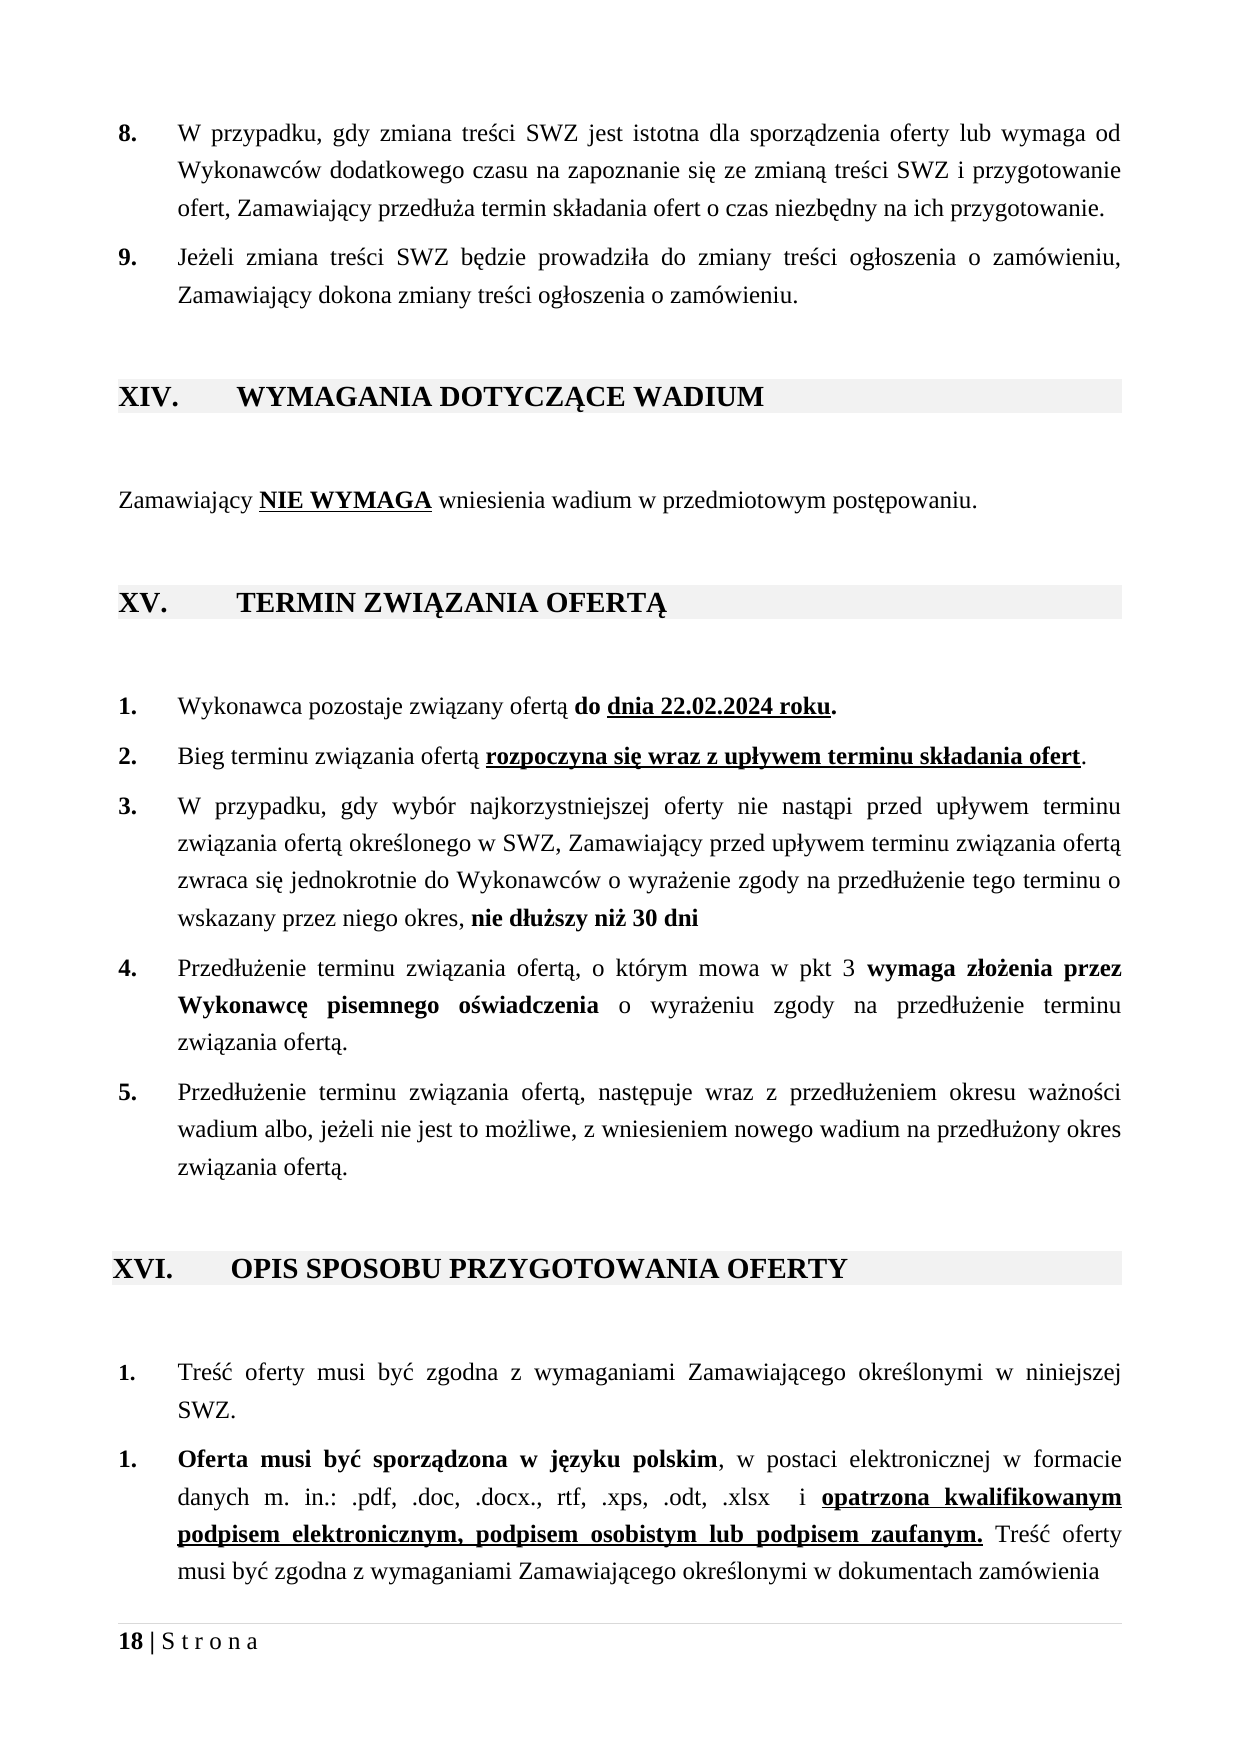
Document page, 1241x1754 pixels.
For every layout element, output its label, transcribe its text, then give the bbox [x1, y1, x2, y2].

list Oferta musi być sporządzona w języku polskim, w postaci elektronicznej w formacie danych m. in.: .pdf, .doc, .docx., rtf, .xps, .odt, .xlsx i opatrzona kwalifikowanym podpisem elektronicznym, podpisem osobistym lub podpisem zaufanym. Treść oferty musi być zgodna z wymaganiami Zamawiającego określonymi w dokumentach zamówienia [118, 1444, 1122, 1585]
list W przypadku, gdy wybór najkorzystniejszej oferty nie nastąpi przed upływem terminu związania ofertą określonego w SWZ, Zamawiający przed upływem terminu związania ofertą zwraca się jednokrotnie do Wykonawców o wyrażenie zgody na przedłużenie tego terminu o wskazany przez niego okres, nie dłuższy niż 30 dni [118, 791, 1122, 932]
subtitle WYMAGANIA DOTYCZĄCE WADIUM [118, 379, 1122, 413]
text Zamawiający NIE WYMAGA wniesienia wadium w przedmiotowym postępowaniu. [118, 486, 1122, 514]
list Treść oferty musi być zgodna z wymaganiami Zamawiającego określonymi w niniejszej SWZ. [118, 1357, 1122, 1423]
list W przypadku, gdy zmiana treści SWZ jest istotna dla sporządzenia oferty lub wymaga od Wykonawców dodatkowego czasu na zapoznanie się ze zmianą treści SWZ i przygotowanie ofert, Zamawiający przedłuża termin składania ofert o czas niezbędny na ich przygotowanie. [118, 118, 1122, 221]
list Jeżeli zmiana treści SWZ będzie prowadziła do zmiany treści ogłoszenia o zamówieniu, Zamawiający dokona zmiany treści ogłoszenia o zamówieniu. [118, 242, 1122, 308]
list Przedłużenie terminu związania ofertą, o którym mowa w pkt 3 wymaga złożenia przez Wykonawcę pisemnego oświadczenia o wyrażeniu zgody na przedłużenie terminu związania ofertą. [118, 953, 1122, 1056]
list Wykonawca pozostaje związany ofertą do dnia 22.02.2024 roku. [118, 691, 1122, 720]
list Bieg terminu związania ofertą rozpoczyna się wraz z upływem terminu składania ofert. [118, 741, 1122, 770]
subtitle TERMIN ZWIĄZANIA OFERTĄ [118, 585, 1122, 619]
subtitle OPIS SPOSOBU PRZYGOTOWANIA OFERTY [112, 1251, 1122, 1285]
list Przedłużenie terminu związania ofertą, następuje wraz z przedłużeniem okresu ważności wadium albo, jeżeli nie jest to możliwe, z wniesieniem nowego wadium na przedłużony okres związania ofertą. [118, 1077, 1122, 1180]
